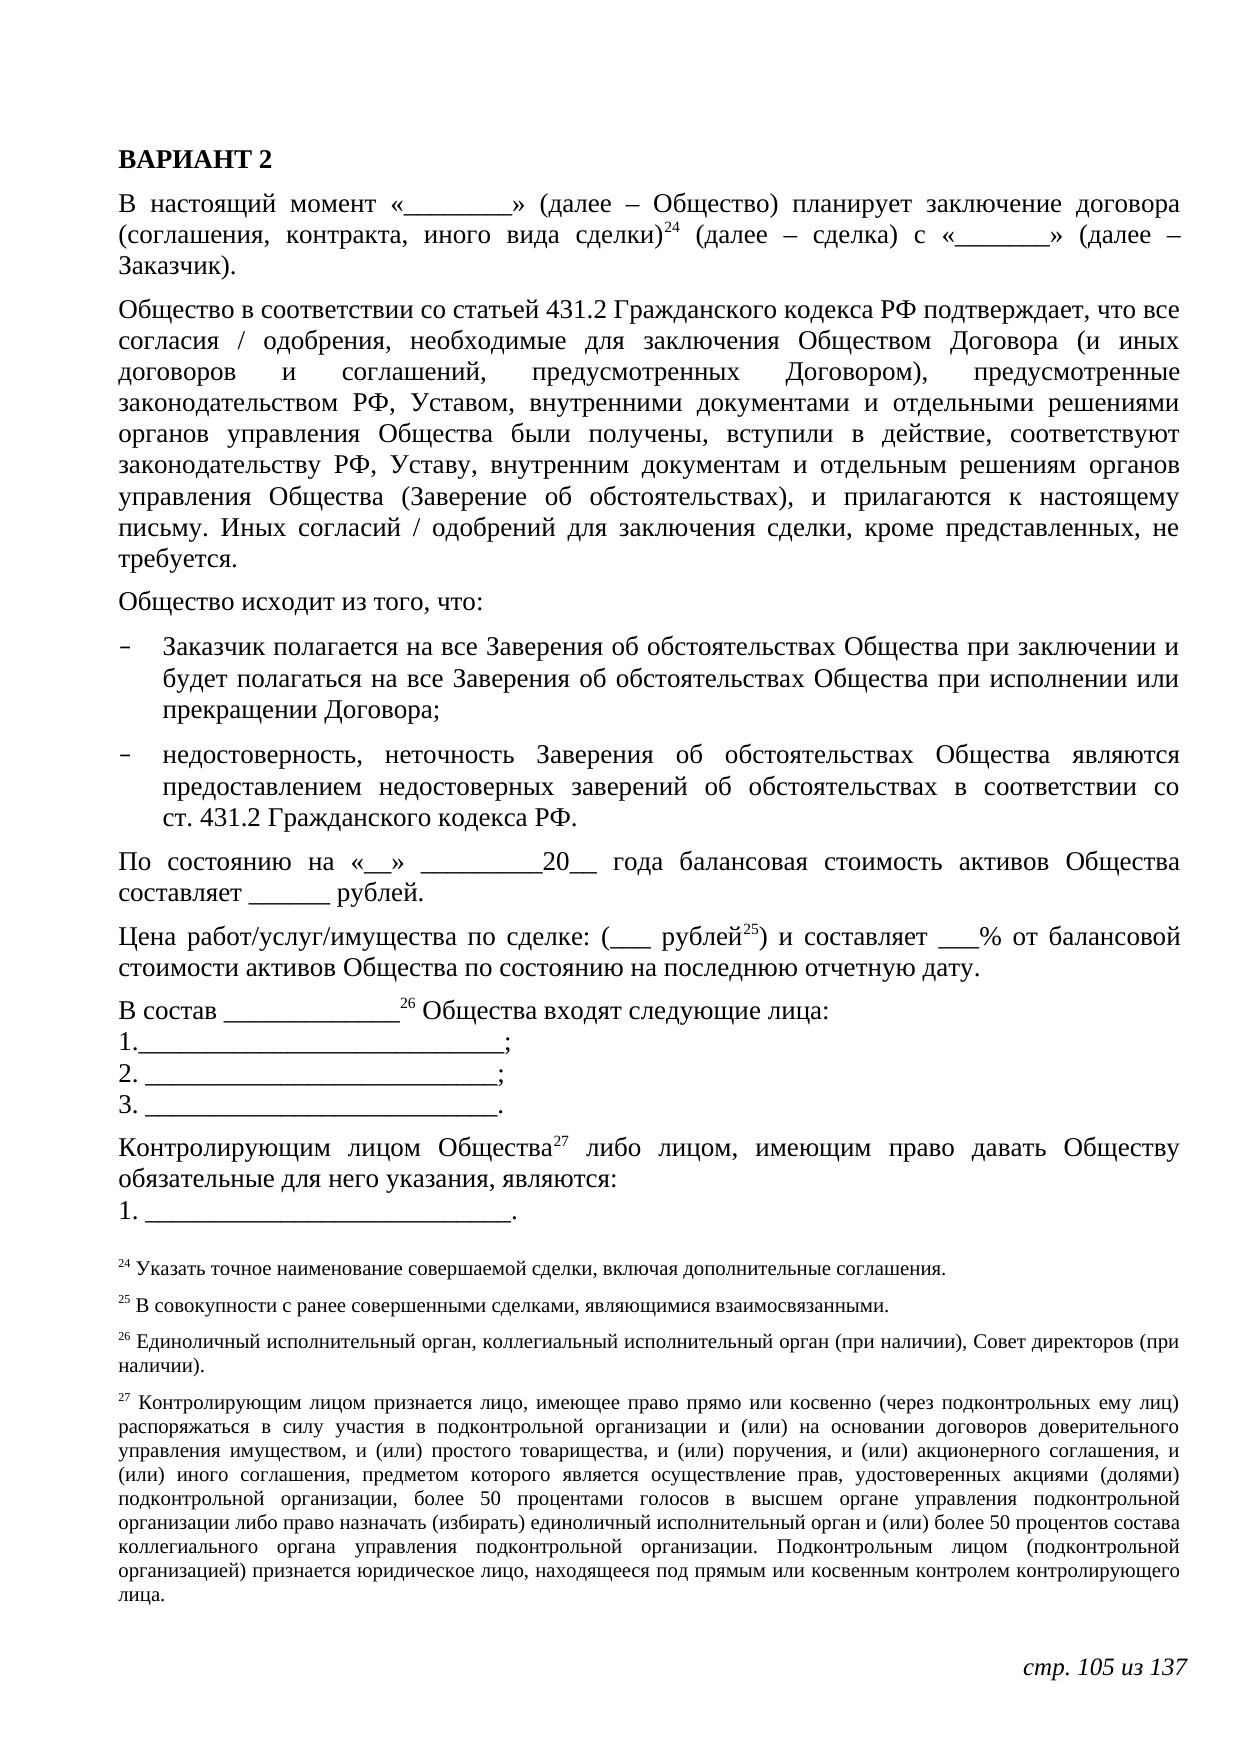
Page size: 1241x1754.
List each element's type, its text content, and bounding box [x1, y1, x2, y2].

list Заказчик полагается на все Заверения об обстоятельствах Общества при заключении и будет полагаться на все Заверения об обстоятельствах Общества при исполнении или прекращении Договора; [118, 629, 1181, 724]
text В настоящий момент «________» (далее – Общество) планирует заключение договора (соглашения, контракта, иного вида сделки) (далее – сделка) с «_______» (далее – Заказчик). [118, 187, 1181, 280]
text 1. ___________________________. [118, 1194, 1181, 1225]
text Общество в соответствии со статьей 431.2 Гражданского кодекса РФ подтверждает, что все согласия / одобрения, необходимые для заключения Обществом Договора (и иных договоров и соглашений, предусмотренных Договором), предусмотренные законодательством РФ, Уставом, внутренними документами и отдельными решениями органов управления Общества были получены, вступили в действие, соответствуют законодательству РФ, Уставу, внутренним документам и отдельным решениям органов управления Общества (Заверение об обстоятельствах), и прилагаются к настоящему письму. Иных согласий / одобрений для заключения сделки, кроме представленных, не требуется. [118, 293, 1181, 573]
text По состоянию на «__» _________20__ года балансовая стоимость активов Общества составляет ______ рублей. [118, 845, 1181, 907]
text 1.___________________________; [118, 1026, 1181, 1057]
text Общество исходит из того, что: [118, 586, 1181, 617]
text ВАРИАНТ 2 [118, 143, 1181, 174]
text Цена работ/услуг/имущества по сделке: (___ рублей) и составляет ___% от балансовой стоимости активов Общества по состоянию на последнюю отчетную дату. [118, 919, 1181, 982]
list недостоверность, неточность Заверения об обстоятельствах Общества являются предоставлением недостоверных заверений об обстоятельствах в соответствии со ст. 431.2 Гражданского кодекса РФ. [118, 737, 1181, 832]
text В состав _____________ Общества входят следующие лица: [118, 994, 1181, 1026]
text 3. __________________________. [118, 1088, 1181, 1119]
text 2. __________________________; [118, 1057, 1181, 1088]
text Контролирующим лицом Общества либо лицом, имеющим право давать Обществу обязательные для него указания, являются: [118, 1131, 1181, 1194]
